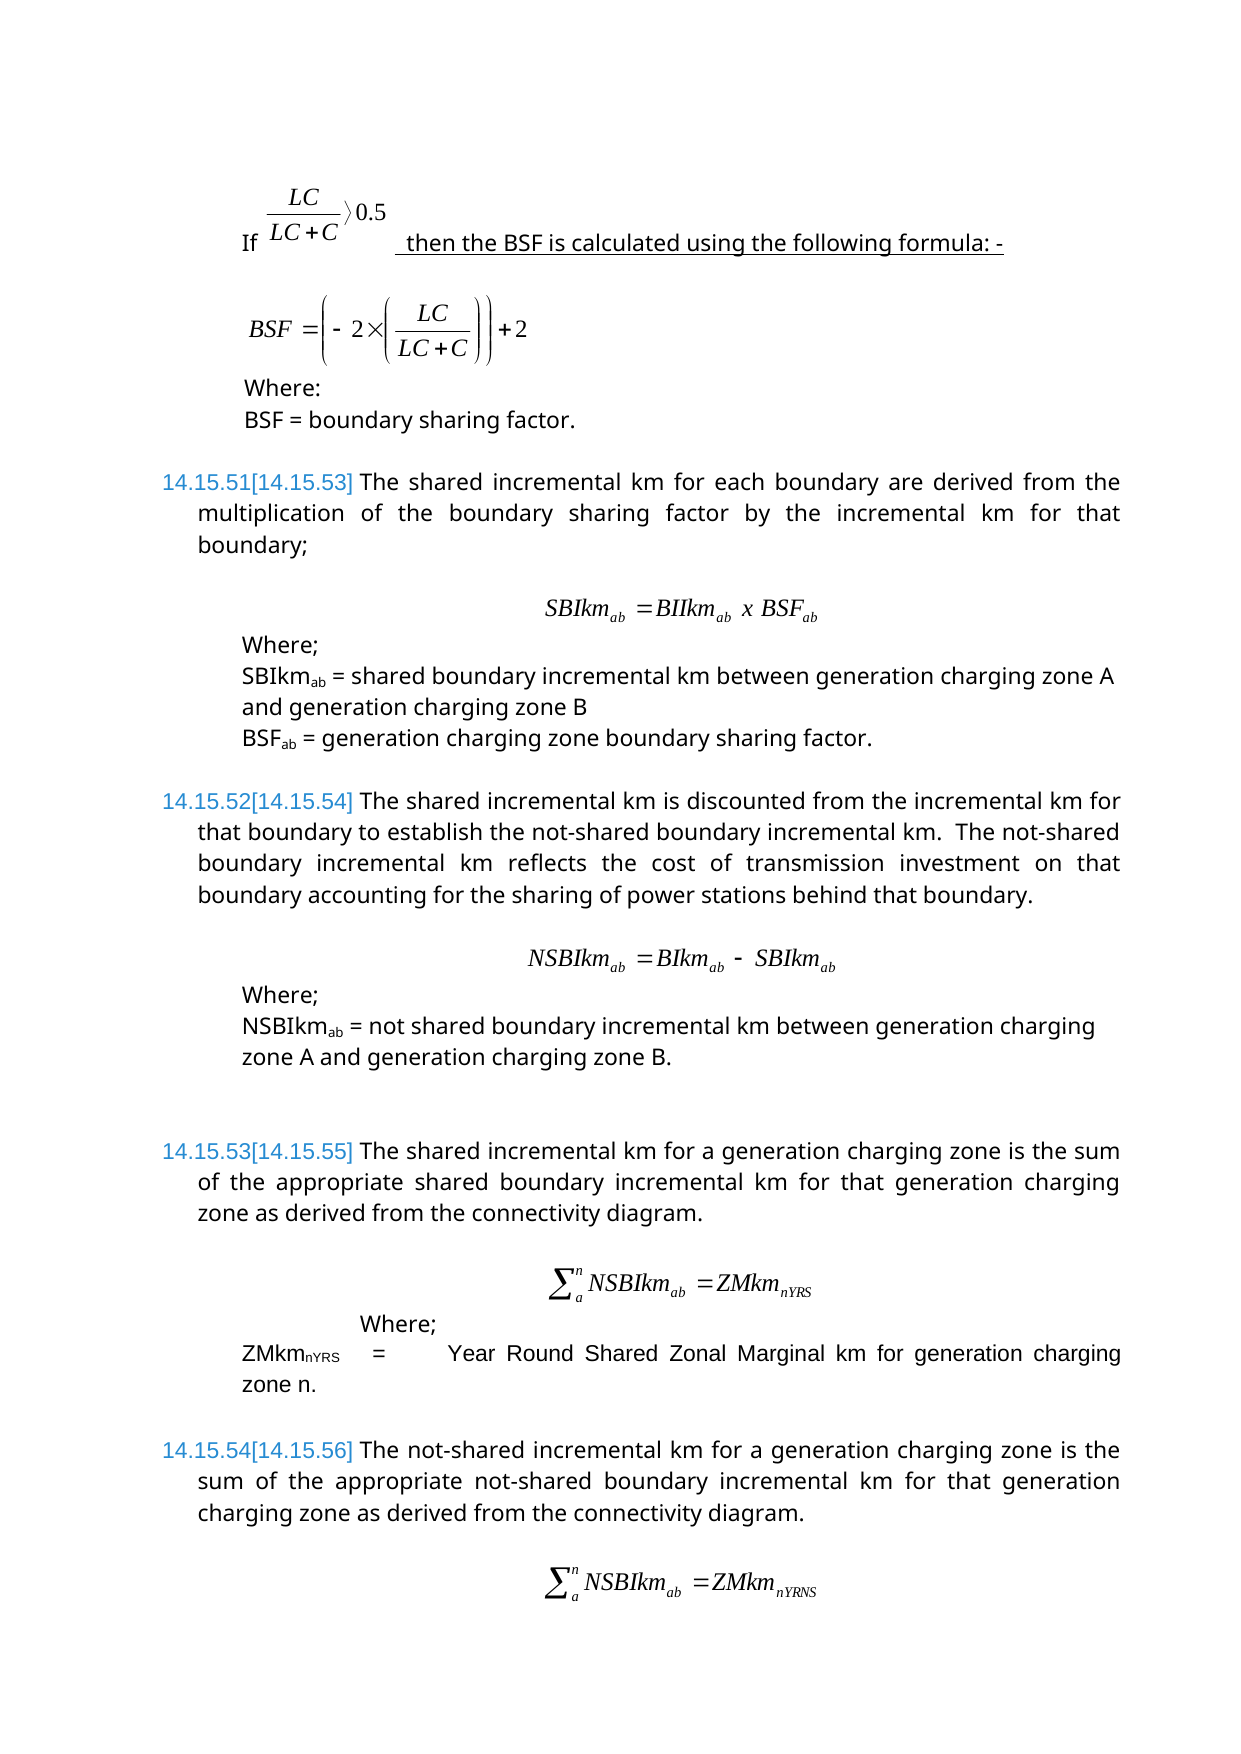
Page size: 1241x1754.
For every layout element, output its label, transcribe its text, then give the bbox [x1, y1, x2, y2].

text Where; [242, 979, 1121, 1010]
text Where; [242, 1308, 1121, 1339]
text Where; [242, 629, 1121, 660]
text BSF = boundary sharing factor. [242, 404, 1121, 435]
text Where: [242, 372, 1121, 404]
text SBIkmab = shared boundary incremental km between generation charging zone A and generation charging zone B [242, 660, 1121, 722]
list The not-shared incremental km for a generation charging zone is the sum of the appropriate not-shared boundary incremental km for that generation charging zone as derived from the connectivity diagram. [162, 1434, 1121, 1528]
text BSFab = generation charging zone boundary sharing factor. [242, 722, 1121, 754]
list The shared incremental km for each boundary are derived from the multiplication of the boundary sharing factor by the incremental km for that boundary; [162, 466, 1121, 560]
list The shared incremental km for a generation charging zone is the sum of the appropriate shared boundary incremental km for that generation charging zone as derived from the connectivity diagram. [162, 1135, 1121, 1229]
text ZMkmnYRS = Year Round Shared Zonal Marginal km for generation charging zone n. [242, 1339, 1121, 1397]
text If then the BSF is calculated using the following formula: - [242, 181, 1121, 258]
list The shared incremental km is discounted from the incremental km for that boundary to establish the not-shared boundary incremental km. The not-shared boundary incremental km reflects the cost of transmission investment on that boundary accounting for the sharing of power stations behind that boundary. [162, 785, 1121, 910]
text NSBIkmab = not shared boundary incremental km between generation charging zone A and generation charging zone B. [242, 1010, 1121, 1072]
